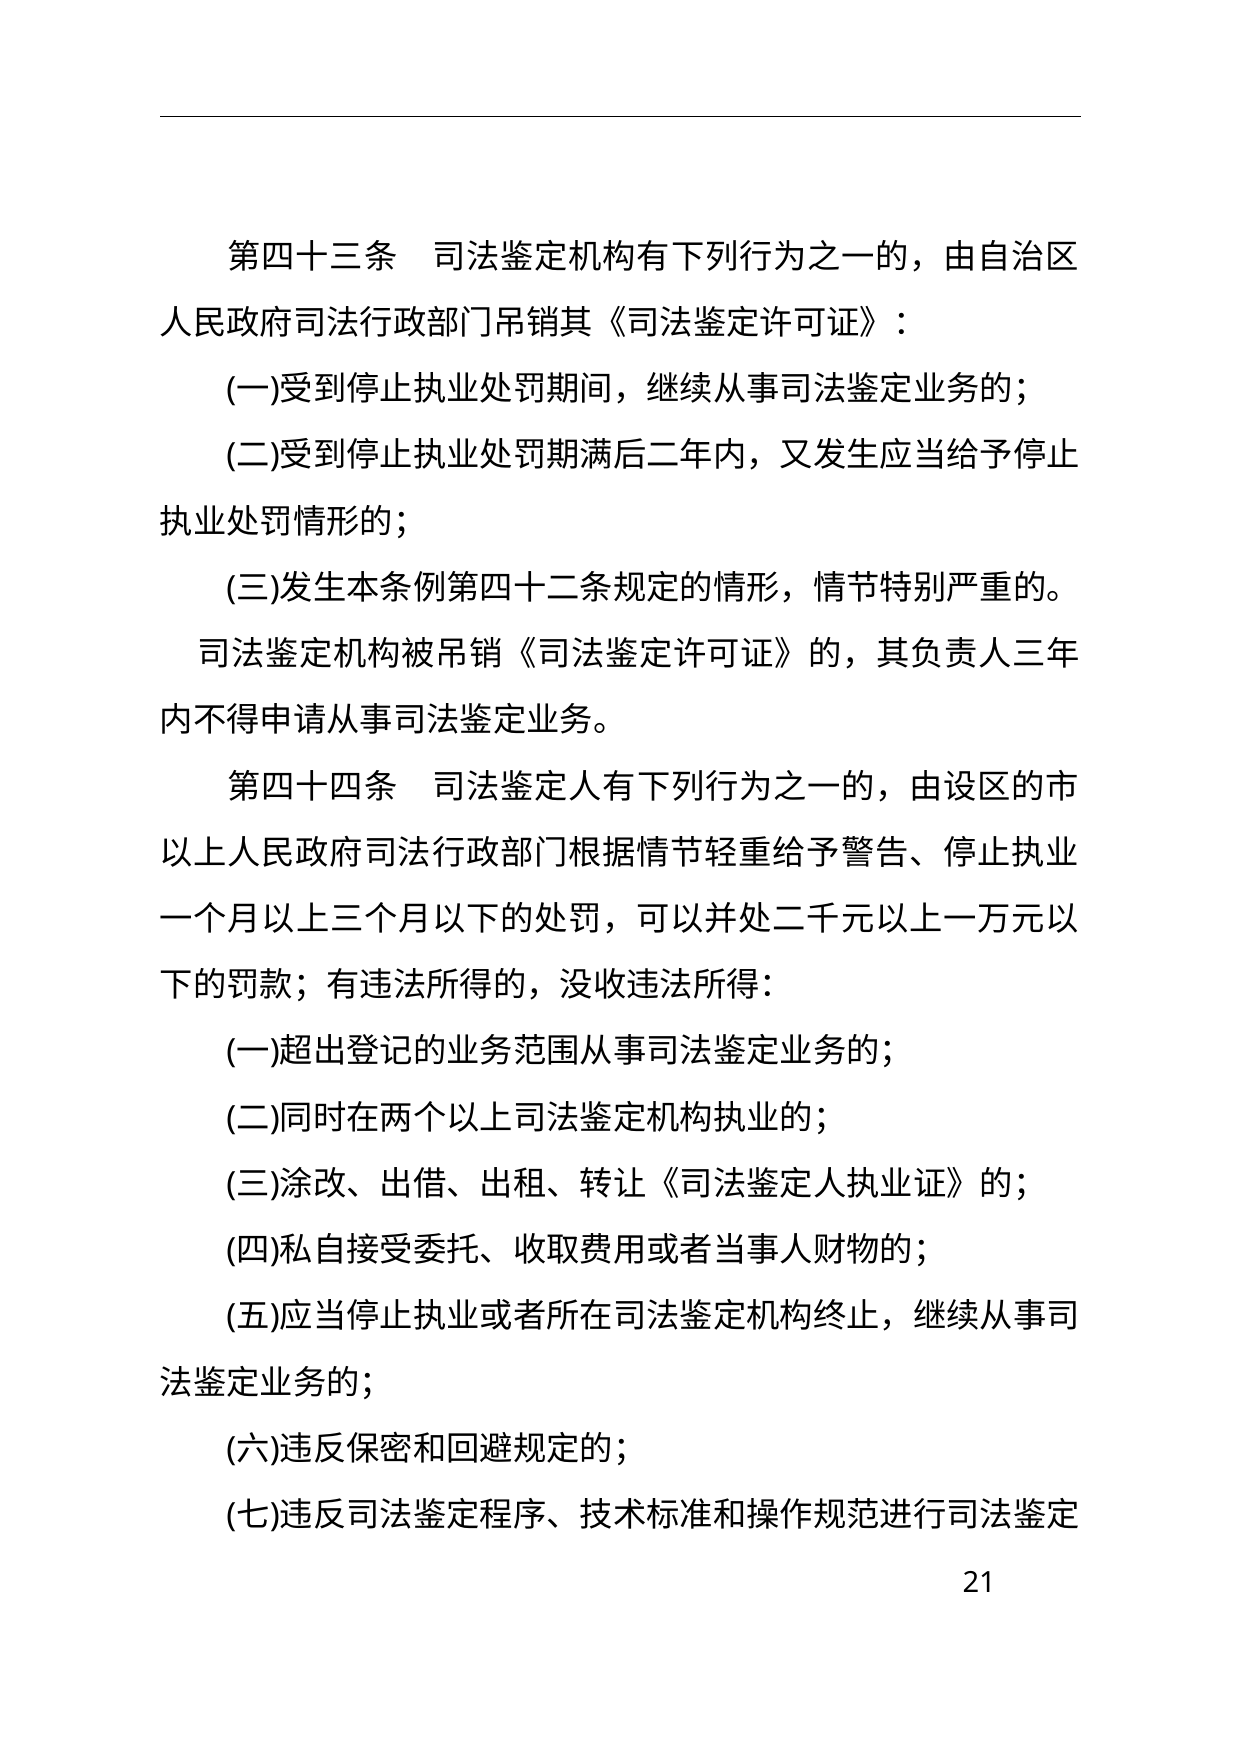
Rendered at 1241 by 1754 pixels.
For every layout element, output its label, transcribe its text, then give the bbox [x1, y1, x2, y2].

text (六)违反保密和回避规定的； [159, 1413, 1081, 1479]
text (三)发生本条例第四十二条规定的情形，情节特别严重的。 [159, 552, 1081, 618]
text (四)私自接受委托、收取费用或者当事人财物的； [159, 1214, 1081, 1280]
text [159, 1479, 1081, 1545]
text (一)超出登记的业务范围从事司法鉴定业务的； [159, 1015, 1081, 1082]
text (三)涂改、出借、出租、转让《司法鉴定人执业证》的； [159, 1148, 1081, 1214]
text 第四十三条 司法鉴定机构有下列行为之一的，由自治区人民政府司法行政部门吊销其《司法鉴定许可证》： [159, 220, 1081, 353]
text 第四十四条 司法鉴定人有下列行为之一的，由设区的市以上人民政府司法行政部门根据情节轻重给予警告、停止执业一个月以上三个月以下的处罚，可以并处二千元以上一万元以下的罚款；有违法所得的，没收违法所得： [159, 750, 1081, 1015]
text 司法鉴定机构被吊销《司法鉴定许可证》的，其负责人三年内不得申请从事司法鉴定业务。 [159, 618, 1081, 750]
text (二)同时在两个以上司法鉴定机构执业的； [159, 1082, 1081, 1148]
text (一)受到停止执业处罚期间，继续从事司法鉴定业务的； [159, 353, 1081, 419]
text (二)受到停止执业处罚期满后二年内，又发生应当给予停止执业处罚情形的； [159, 419, 1081, 552]
text (五)应当停止执业或者所在司法鉴定机构终止，继续从事司法鉴定业务的； [159, 1280, 1081, 1413]
